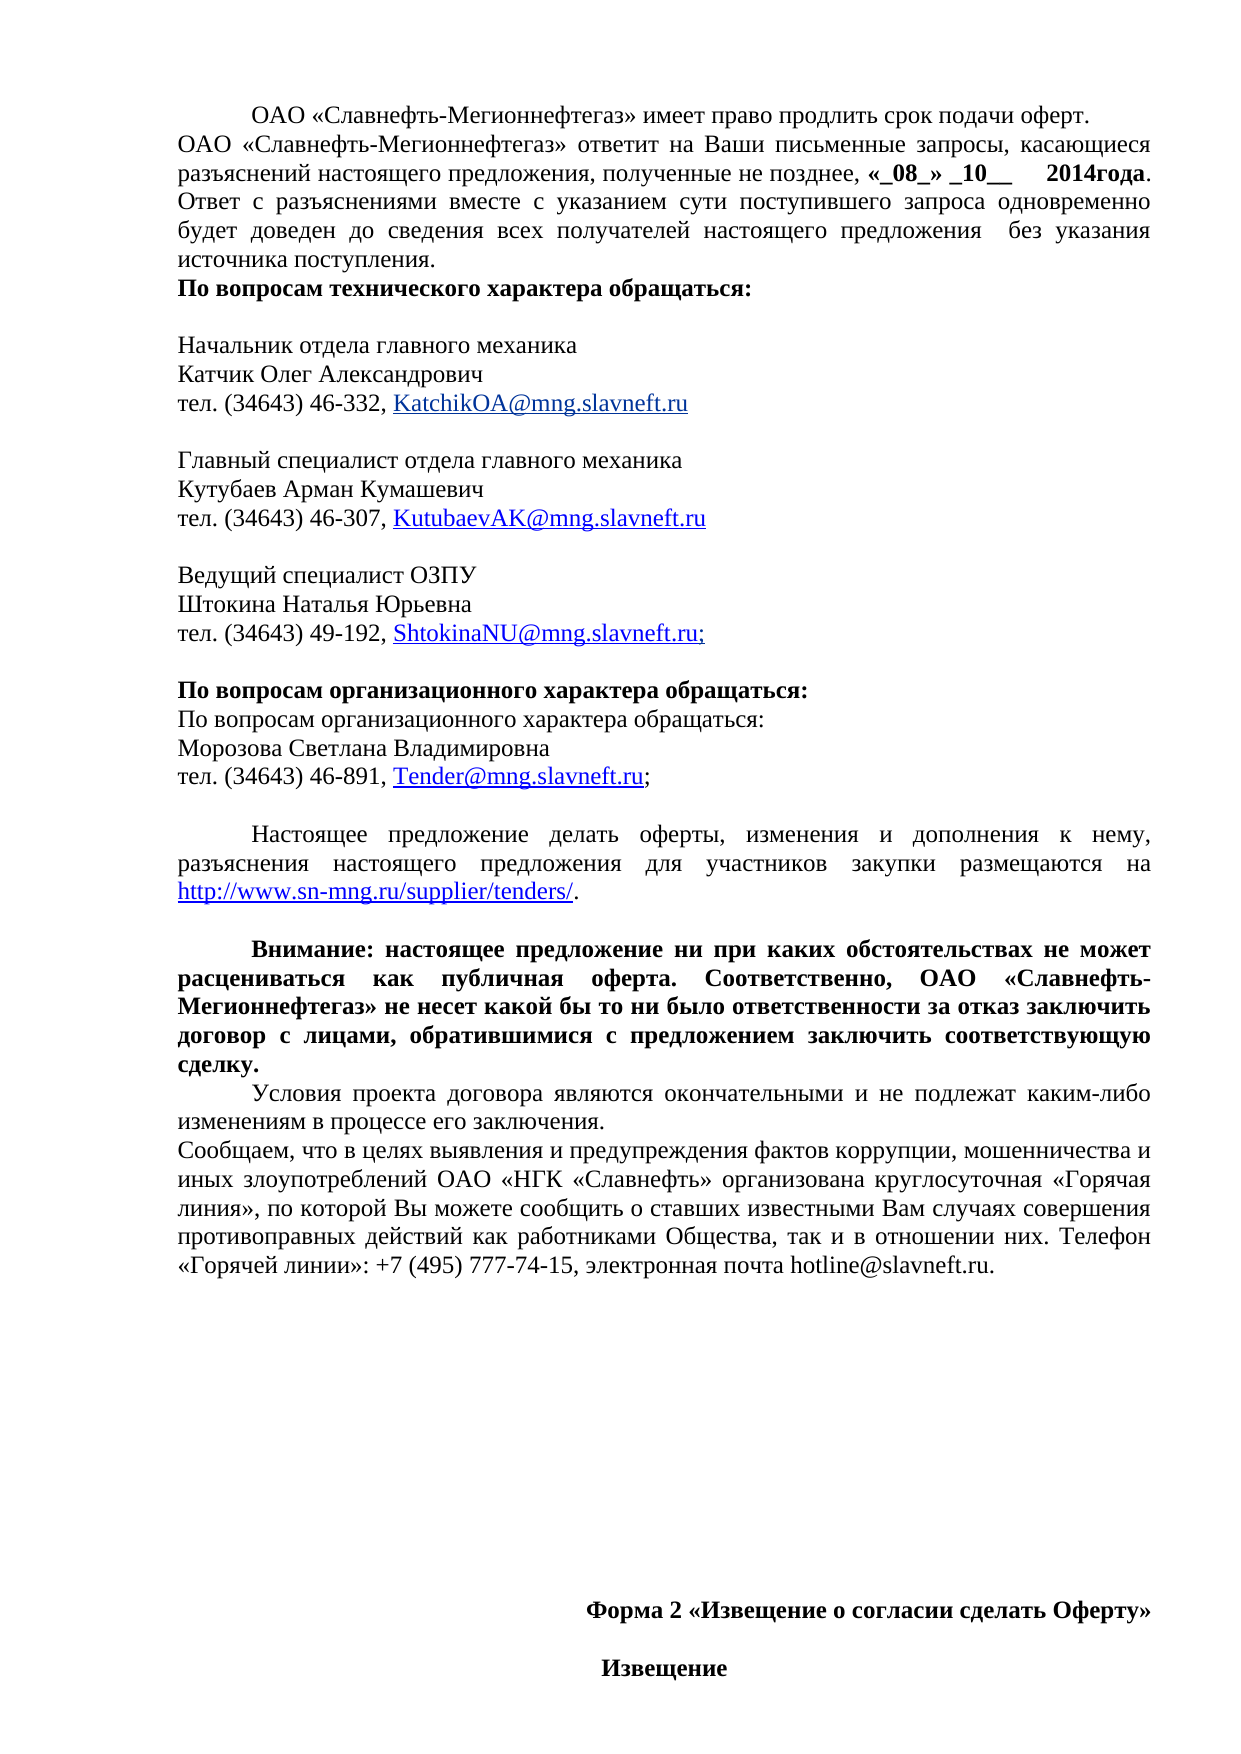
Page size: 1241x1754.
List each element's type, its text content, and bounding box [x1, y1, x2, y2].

text Начальник отдела главного механика [177, 330, 1152, 359]
text Главный специалист отдела главного механика [177, 445, 1152, 474]
text Внимание: настоящее предложение ни при каких обстоятельствах не может расцениваться как публичная оферта. Соответственно, ОАО «Славнефть-Мегионнефтегаз» не несет какой бы то ни было ответственности за отказ заключить договор с лицами, обратившимися с предложением заключить соответствующую сделку. [177, 934, 1152, 1078]
text Штокина Наталья Юрьевна [177, 589, 1152, 618]
text тел. (34643) 46-891, Tender@mng.slavneft.ru; [177, 761, 1152, 790]
text Условия проекта договора являются окончательными и не подлежат каким-либо изменениям в процессе его заключения. [177, 1078, 1152, 1135]
text Форма 2 «Извещение о согласии сделать Оферту» [177, 1595, 1152, 1624]
text По вопросам технического характера обращаться: [177, 273, 1152, 301]
text тел. (34643) 49-192, ShtokinaNU@mng.slavneft.ru; [177, 618, 1152, 646]
text Извещение [177, 1653, 1152, 1681]
text Катчик Олег Александрович [177, 359, 1152, 388]
text По вопросам организационного характера обращаться: [177, 704, 1152, 733]
text тел. (34643) 46-332, KatchikOA@mng.slavneft.ru [177, 388, 1152, 416]
text По вопросам организационного характера обращаться: [177, 675, 1152, 704]
text Морозова Светлана Владимировна [177, 733, 1152, 761]
text Кутубаев Арман Кумашевич [177, 474, 1152, 503]
text Настоящее предложение делать оферты, изменения и дополнения к нему, разъяснения настоящего предложения для участников закупки размещаются на http://www.sn-mng.ru/supplier/tenders/. [177, 819, 1152, 905]
text ОАО «Славнефть-Мегионнефтегаз» ответит на Ваши письменные запросы, касающиеся разъяснений настоящего предложения, полученные не позднее, «_08_» _10__ 2014года. Ответ с разъяснениями вместе с указанием сути поступившего запроса одновременно будет доведен до сведения всех получателей настоящего предложения без указания источника поступления. [177, 129, 1152, 273]
text Ведущий специалист ОЗПУ [177, 560, 1152, 589]
text Сообщаем, что в целях выявления и предупреждения фактов коррупции, мошенничества и иных злоупотреблений ОАО «НГК «Славнефть» организована круглосуточная «Горячая линия», по которой Вы можете сообщить о ставших известными Вам случаях совершения противоправных действий как работниками Общества, так и в отношении них. Телефон «Горячей линии»: +7 (495) 777-74-15, электронная почта hotline@slavneft.ru. [177, 1135, 1152, 1279]
text ОАО «Славнефть-Мегионнефтегаз» имеет право продлить срок подачи оферт. [177, 100, 1152, 129]
text тел. (34643) 46-307, KutubaevAK@mng.slavneft.ru [177, 503, 1152, 531]
